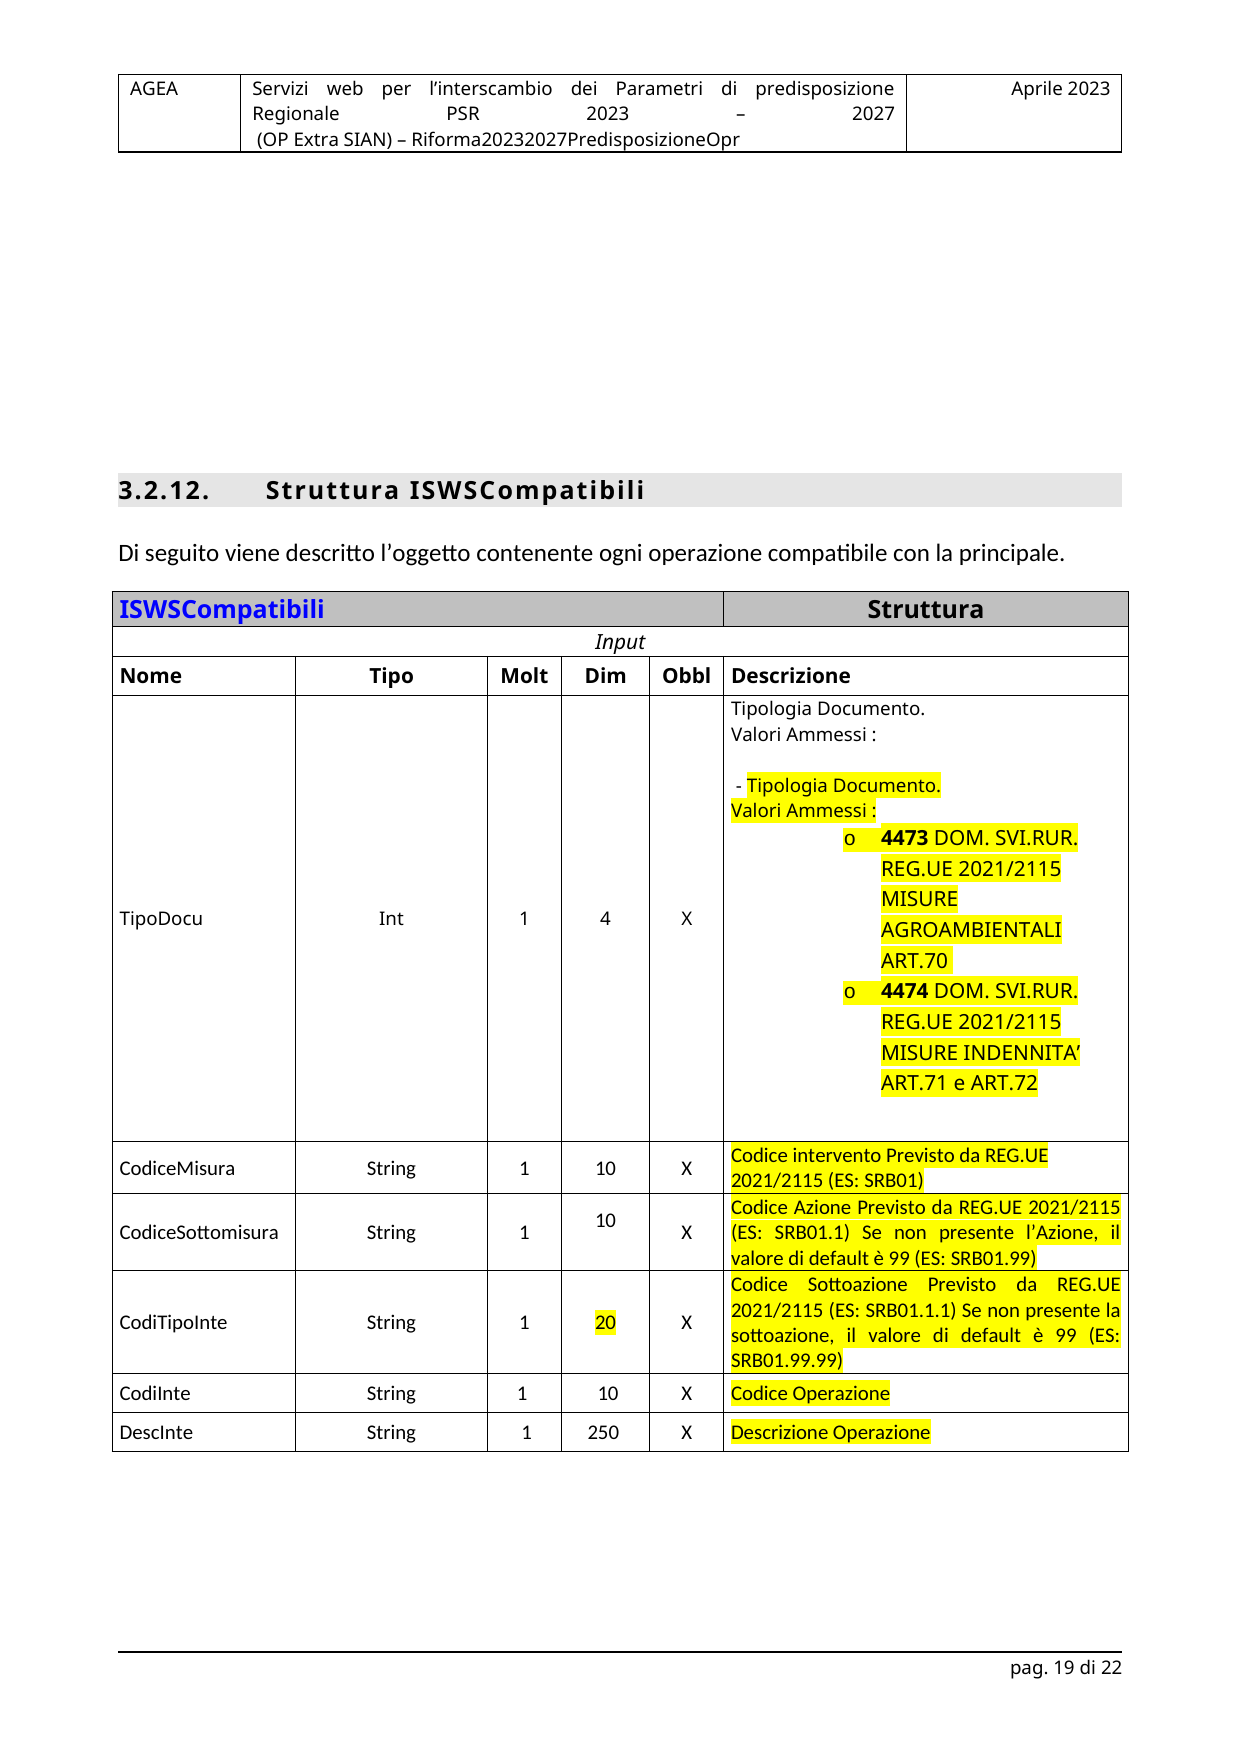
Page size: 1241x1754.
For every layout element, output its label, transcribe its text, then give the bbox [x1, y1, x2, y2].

table_cell Tipologia Documento. Valori Ammessi : - Tipologia Documento. Valori Ammessi : 4473 DOM. SVI.RUR. REG.UE 2021/2115 MISURE AGROAMBIENTALI ART.70 4474 DOM. SVI.RUR. REG.UE 2021/2115 MISURE INDENNITA’ ART.71 e ART.72 [724, 696, 1128, 1141]
table_cell Codice Operazione [724, 1374, 1128, 1412]
table_cell Obbl [650, 657, 723, 694]
table_cell CodiceMisura [113, 1142, 295, 1193]
table_cell CodiTipoInte [113, 1271, 295, 1373]
table_cell X [650, 1194, 723, 1270]
table_cell String [296, 1194, 487, 1270]
table_cell 1 [488, 1413, 561, 1451]
table_cell 4 [562, 696, 649, 1141]
table_cell X [650, 1413, 723, 1451]
table_cell Molt [488, 657, 561, 694]
table_cell Codice intervento Previsto da REG.UE 2021/2115 (ES: SRB01) [924, 1142, 1128, 1193]
table_cell String [296, 1374, 487, 1412]
table_cell 1 [488, 1142, 561, 1193]
table_cell 1 [488, 1194, 561, 1270]
table_cell 1 [488, 1271, 561, 1373]
table_cell 10 [562, 1374, 649, 1412]
table_cell X [650, 1271, 723, 1373]
table_cell X [650, 696, 723, 1141]
table_cell Dim [562, 657, 649, 694]
table_cell Tipo [296, 657, 487, 694]
table_cell CodiInte [113, 1374, 295, 1412]
table_cell Codice Sottoazione Previsto da REG.UE 2021/2115 (ES: SRB01.1.1) Se non presente la sottoazione, il valore di default è 99 (ES: SRB01.99.99) [843, 1271, 1128, 1373]
table_cell Nome [113, 657, 295, 694]
table_cell Codice Azione Previsto da REG.UE 2021/2115 (ES: SRB01.1) Se non presente l’Azione, il valore di default è 99 (ES: SRB01.99) [724, 1194, 1128, 1270]
list Di seguito viene descritto l’oggetto contenente ogni operazione compatibile con la principale. [118, 537, 1122, 567]
table_header Struttura [724, 592, 1128, 626]
table_cell X [650, 1374, 723, 1412]
table_cell X [650, 1142, 723, 1193]
table_cell 10 [562, 1194, 649, 1270]
table_cell String [296, 1271, 487, 1373]
table_cell String [296, 1413, 487, 1451]
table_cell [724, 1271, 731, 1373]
table_cell 1 [488, 1374, 561, 1412]
table_cell DescInte [113, 1413, 295, 1451]
table_cell CodiceSottomisura [113, 1194, 295, 1270]
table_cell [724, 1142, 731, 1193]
list Struttura ISWSCompatibili [118, 473, 1122, 507]
table_cell 20 [562, 1271, 649, 1373]
table_header ISWSCompatibili [113, 592, 723, 626]
table_cell Descrizione Operazione [724, 1413, 1128, 1451]
table_cell Descrizione [724, 657, 1128, 694]
table_cell Int [296, 696, 487, 1141]
table_cell 10 [562, 1142, 649, 1193]
table_cell TipoDocu [113, 696, 295, 1141]
table_cell 1 [488, 696, 561, 1141]
table_cell String [296, 1142, 487, 1193]
table_cell 250 [562, 1413, 649, 1451]
table_cell Input [113, 627, 1128, 656]
